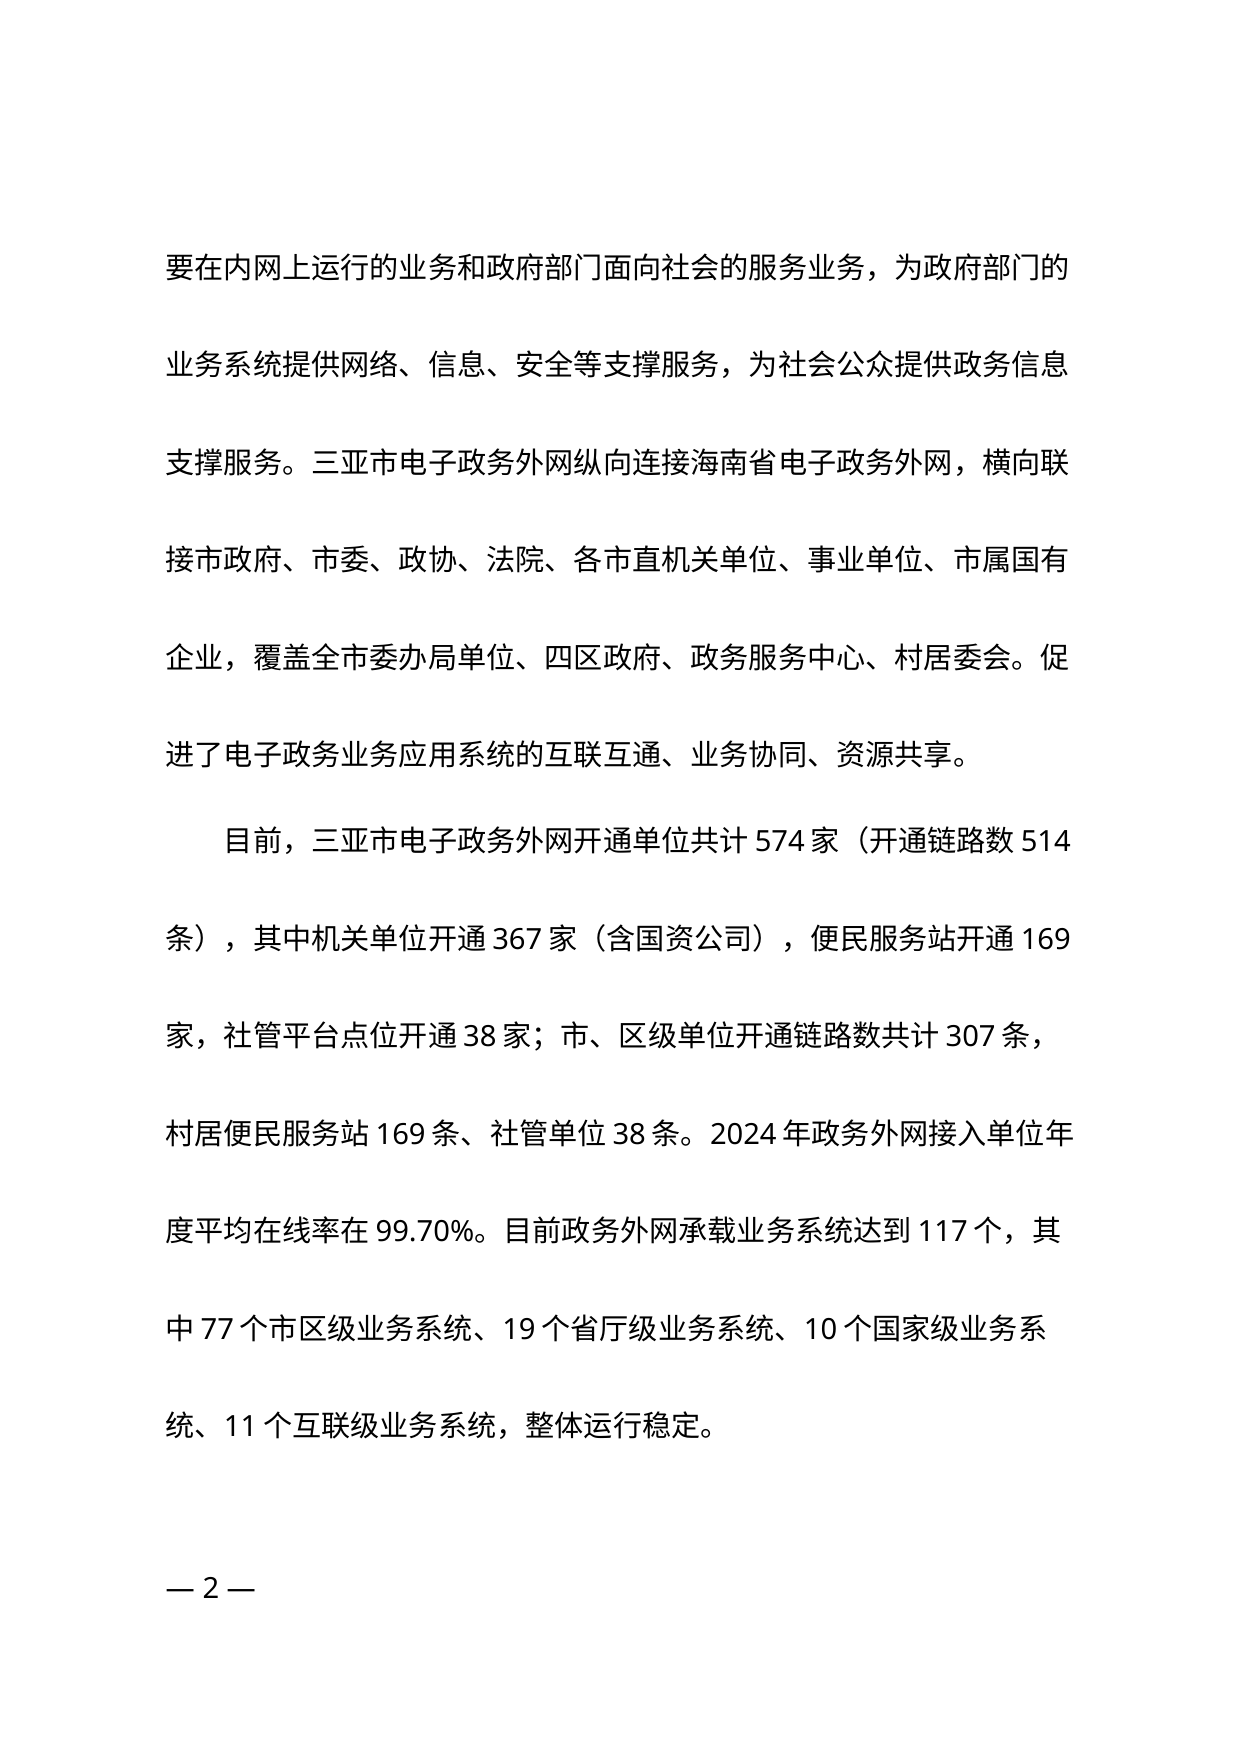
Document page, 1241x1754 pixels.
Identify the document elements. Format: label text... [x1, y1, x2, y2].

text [165, 233, 1087, 785]
text 目前，三亚市电子政务外网开通单位共计574家（开通链路数514条），其中机关单位开通367家（含国资公司），便民服务站开通169家，社管平台点位开通38家；市、区级单位开通链路数共计307条，村居便民服务站169条、社管单位38条。2024年政务外网接入单位年度平均在线率在99.70%。目前政务外网承载业务系统达到117个，其中77个市区级业务系统、19个省厅级业务系统、10个国家级业务系统、11个互联级业务系统，整体运行稳定。 [165, 806, 1087, 1456]
